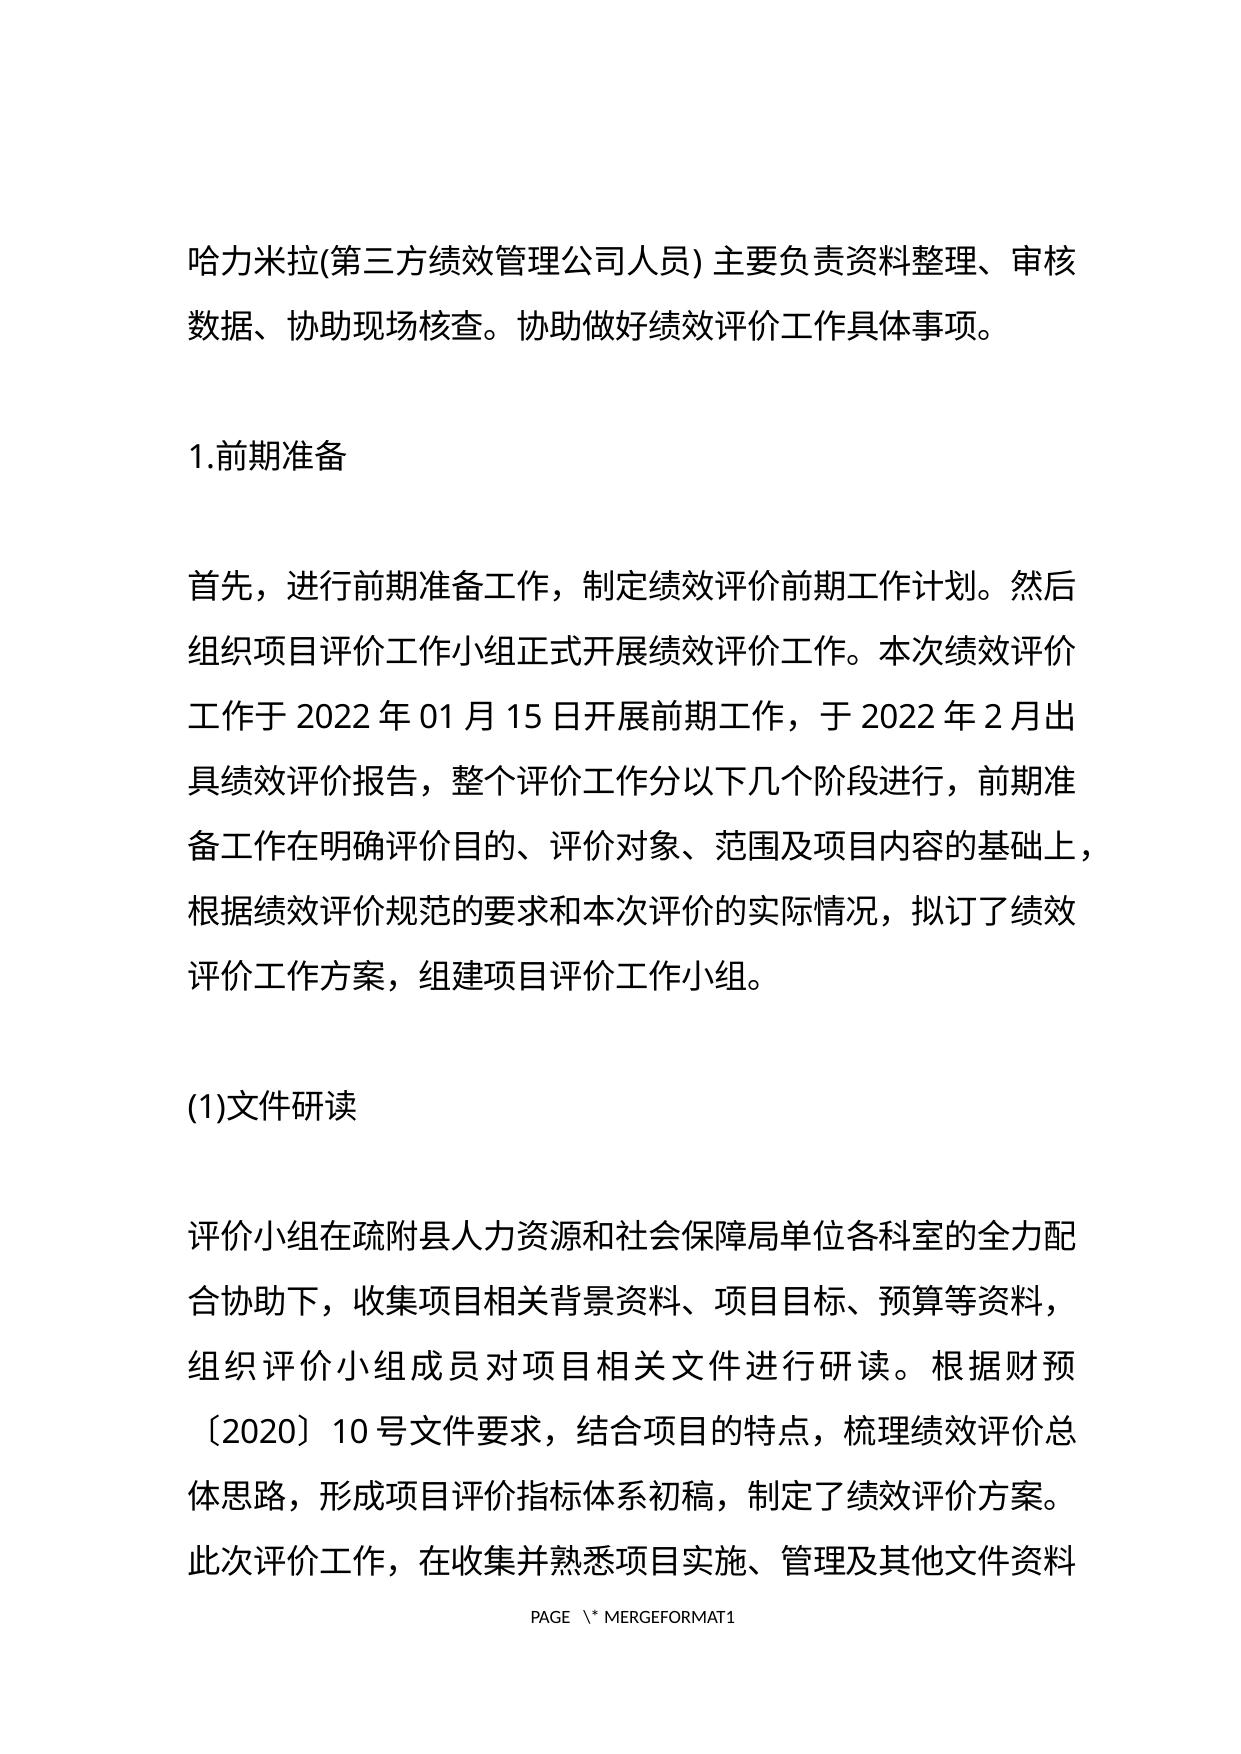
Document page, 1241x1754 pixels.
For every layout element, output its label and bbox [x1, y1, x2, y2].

text [187, 162, 1078, 1592]
